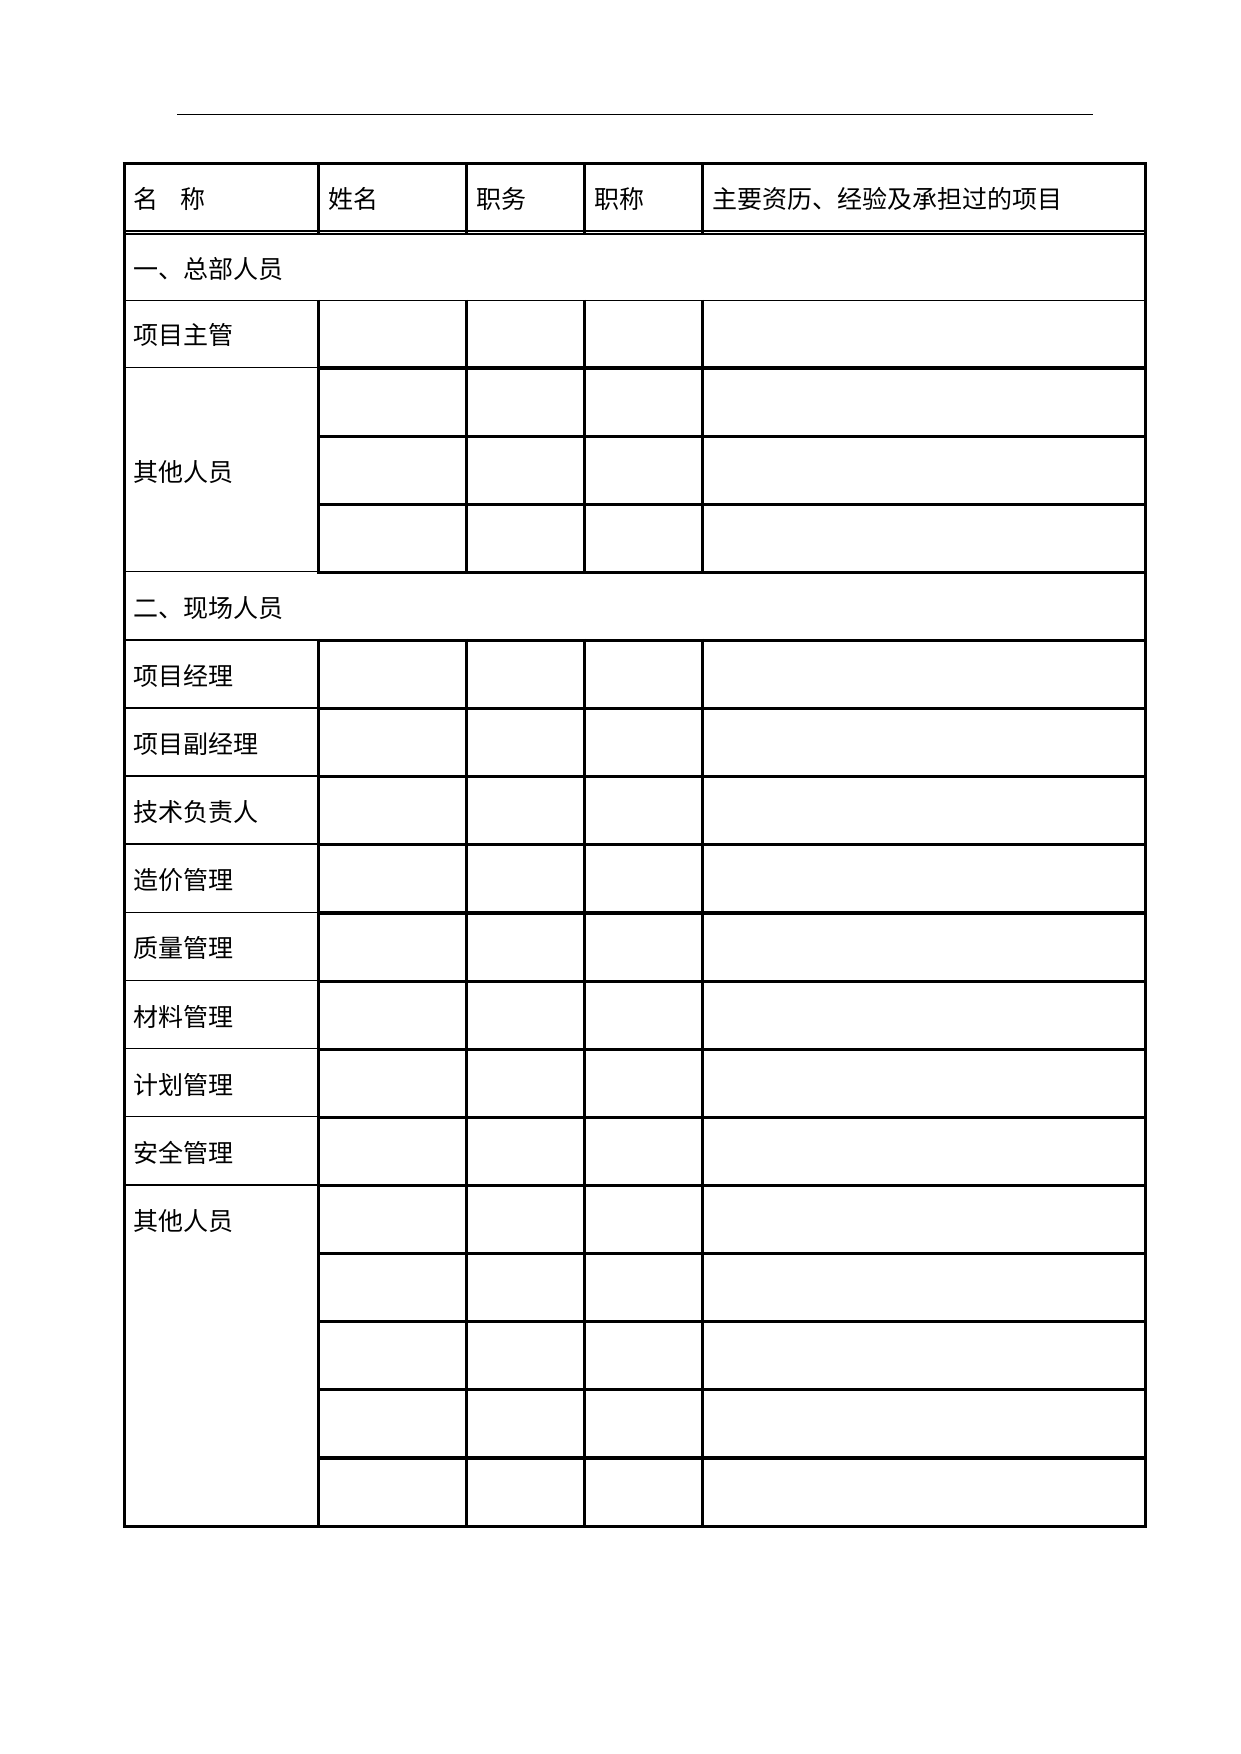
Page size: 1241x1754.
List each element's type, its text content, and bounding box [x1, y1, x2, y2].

table_header 职称 [586, 165, 701, 230]
table_cell [320, 1119, 465, 1184]
table_cell [586, 438, 701, 503]
table_cell [468, 778, 583, 843]
table_cell [586, 1255, 701, 1320]
table_cell [468, 710, 583, 775]
table_cell [704, 438, 1144, 503]
table_cell [704, 1255, 1144, 1320]
table_cell [704, 710, 1144, 775]
table_cell 质量管理 [126, 913, 317, 979]
table_cell [468, 642, 583, 707]
table_cell [704, 642, 1144, 707]
table_cell 技术负责人 [126, 777, 317, 843]
table_cell [704, 915, 1144, 979]
table_cell [468, 1051, 583, 1116]
table_cell [468, 1460, 583, 1524]
table_cell [586, 1460, 701, 1524]
table_cell [468, 1391, 583, 1456]
table_cell [320, 438, 465, 503]
table_header 职务 [468, 165, 583, 230]
table_cell 项目经理 [126, 641, 317, 707]
table_cell [320, 846, 465, 911]
table_cell [586, 301, 701, 366]
table_header 主要资历、经验及承担过的项目 [704, 165, 1144, 230]
table_cell [320, 983, 465, 1048]
table_cell [320, 1051, 465, 1116]
table_cell [468, 301, 583, 366]
table_cell [586, 983, 701, 1048]
table_cell [586, 778, 701, 843]
table_cell [320, 301, 465, 366]
table_cell [468, 1323, 583, 1388]
table_cell [126, 503, 317, 571]
table_cell 其他人员 [126, 1186, 317, 1524]
table_cell [320, 915, 465, 979]
table_cell [320, 778, 465, 843]
table_cell [320, 1187, 465, 1252]
table_cell [704, 1460, 1144, 1524]
table_cell [320, 1460, 465, 1524]
table_cell [586, 1187, 701, 1252]
table_header 姓名 [320, 165, 465, 230]
table_cell [586, 506, 701, 571]
table_cell 安全管理 [126, 1117, 317, 1184]
table_cell [468, 1187, 583, 1252]
table_cell [320, 642, 465, 707]
table_cell [468, 1119, 583, 1184]
table_cell [320, 1255, 465, 1320]
table_cell 项目主管 [126, 301, 317, 366]
table_cell [468, 438, 583, 503]
table_cell [586, 1323, 701, 1388]
table_cell [586, 710, 701, 775]
table_cell [704, 778, 1144, 843]
table_cell [468, 506, 583, 571]
table_cell [704, 1119, 1144, 1184]
table_cell [704, 846, 1144, 911]
table_cell [704, 1051, 1144, 1116]
table_cell 二、现场人员 [126, 572, 1144, 639]
table_cell [468, 1255, 583, 1320]
table_cell [320, 506, 465, 571]
table_cell 项目副经理 [126, 709, 317, 775]
table_cell [586, 915, 701, 979]
table_cell 材料管理 [126, 981, 317, 1048]
table_cell [586, 1051, 701, 1116]
table_cell [704, 1187, 1144, 1252]
table_cell [586, 1119, 701, 1184]
table_cell [586, 370, 701, 434]
table_cell [704, 1391, 1144, 1456]
table_cell [468, 915, 583, 979]
table_cell 造价管理 [126, 845, 317, 911]
table_cell [126, 368, 317, 434]
table_cell [704, 983, 1144, 1048]
table_cell [468, 370, 583, 434]
table_cell [468, 846, 583, 911]
table_cell [320, 1391, 465, 1456]
table_cell 一、总部人员 [126, 235, 1144, 300]
table_cell [586, 642, 701, 707]
table_cell [320, 370, 465, 434]
table_cell [704, 370, 1144, 434]
table_cell [586, 846, 701, 911]
table_cell [320, 710, 465, 775]
table_cell [320, 1323, 465, 1388]
table_cell [468, 983, 583, 1048]
table_cell [704, 506, 1144, 571]
table_cell 计划管理 [126, 1049, 317, 1116]
table_cell [704, 301, 1144, 366]
table_cell 其他人员 [126, 435, 317, 503]
table_cell [704, 1323, 1144, 1388]
table_header 名 称 [126, 165, 317, 230]
table_cell [586, 1391, 701, 1456]
